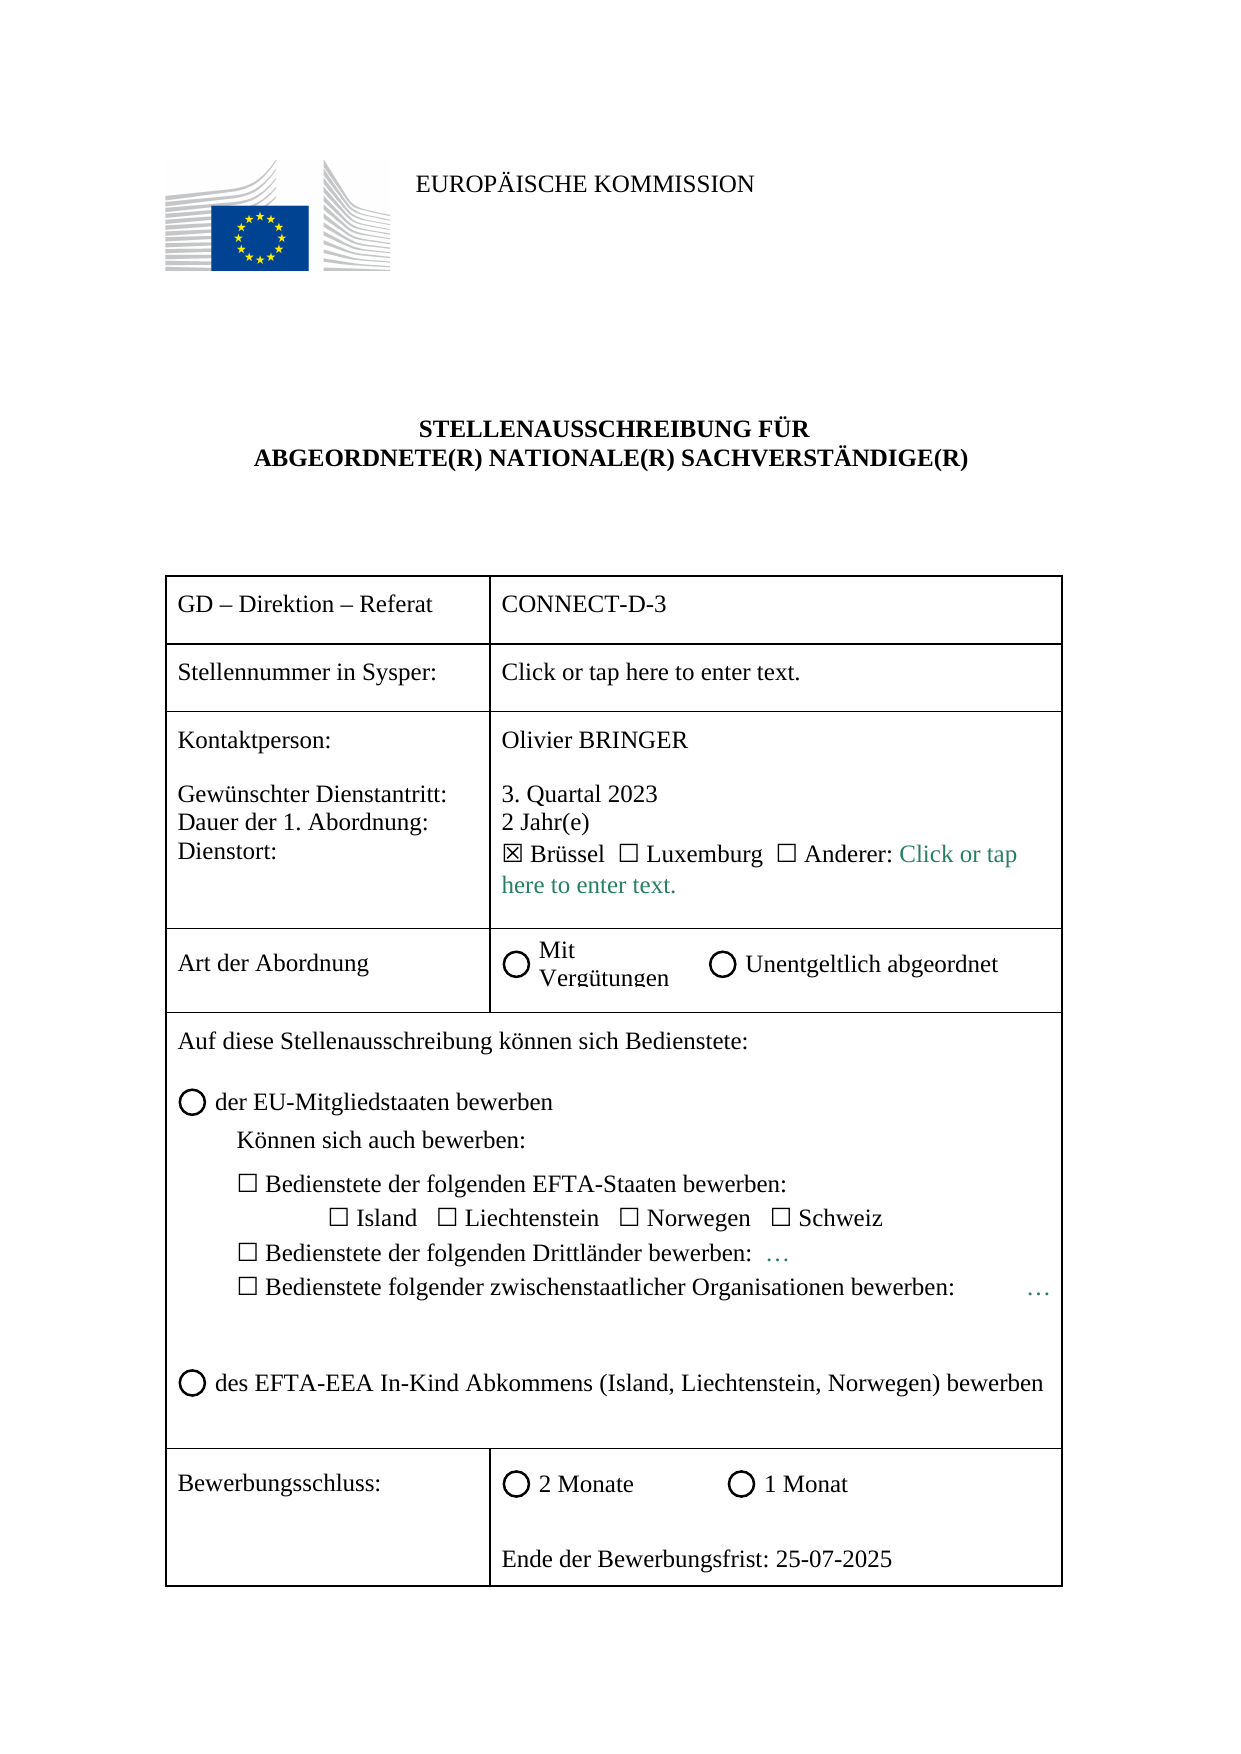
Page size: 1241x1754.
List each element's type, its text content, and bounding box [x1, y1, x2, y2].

table_cell Kontaktperson: Gewünschter Dienstantritt: Dauer der 1. Abordnung: Dienstort: [167, 712, 489, 928]
table_cell Art der Abordnung [167, 929, 489, 1012]
table_cell Ende der Bewerbungsfrist: [491, 1449, 1061, 1585]
table_cell Bewerbungsschluss: [167, 1449, 489, 1585]
table_cell Auf diese Stellenausschreibung können sich Bedienstete: Können sich auch bewerben: Bedienstete der folgenden EFTA-Staaten bewerben: Island Liechtenstein Norwegen Schweiz Bedienstete der folgenden Drittländer bewerben: Bedienstete folgender zwischenstaatlicher Organisationen bewerben: [167, 1013, 1061, 1447]
table_header GD – Direktion – Referat [167, 577, 489, 643]
table_cell Quartal Jahr(e) Brüssel Luxemburg Anderer: [491, 712, 1061, 928]
table_cell [491, 929, 1061, 1012]
table_cell Stellennummer in Sysper: [167, 645, 489, 711]
picture [165, 160, 391, 271]
